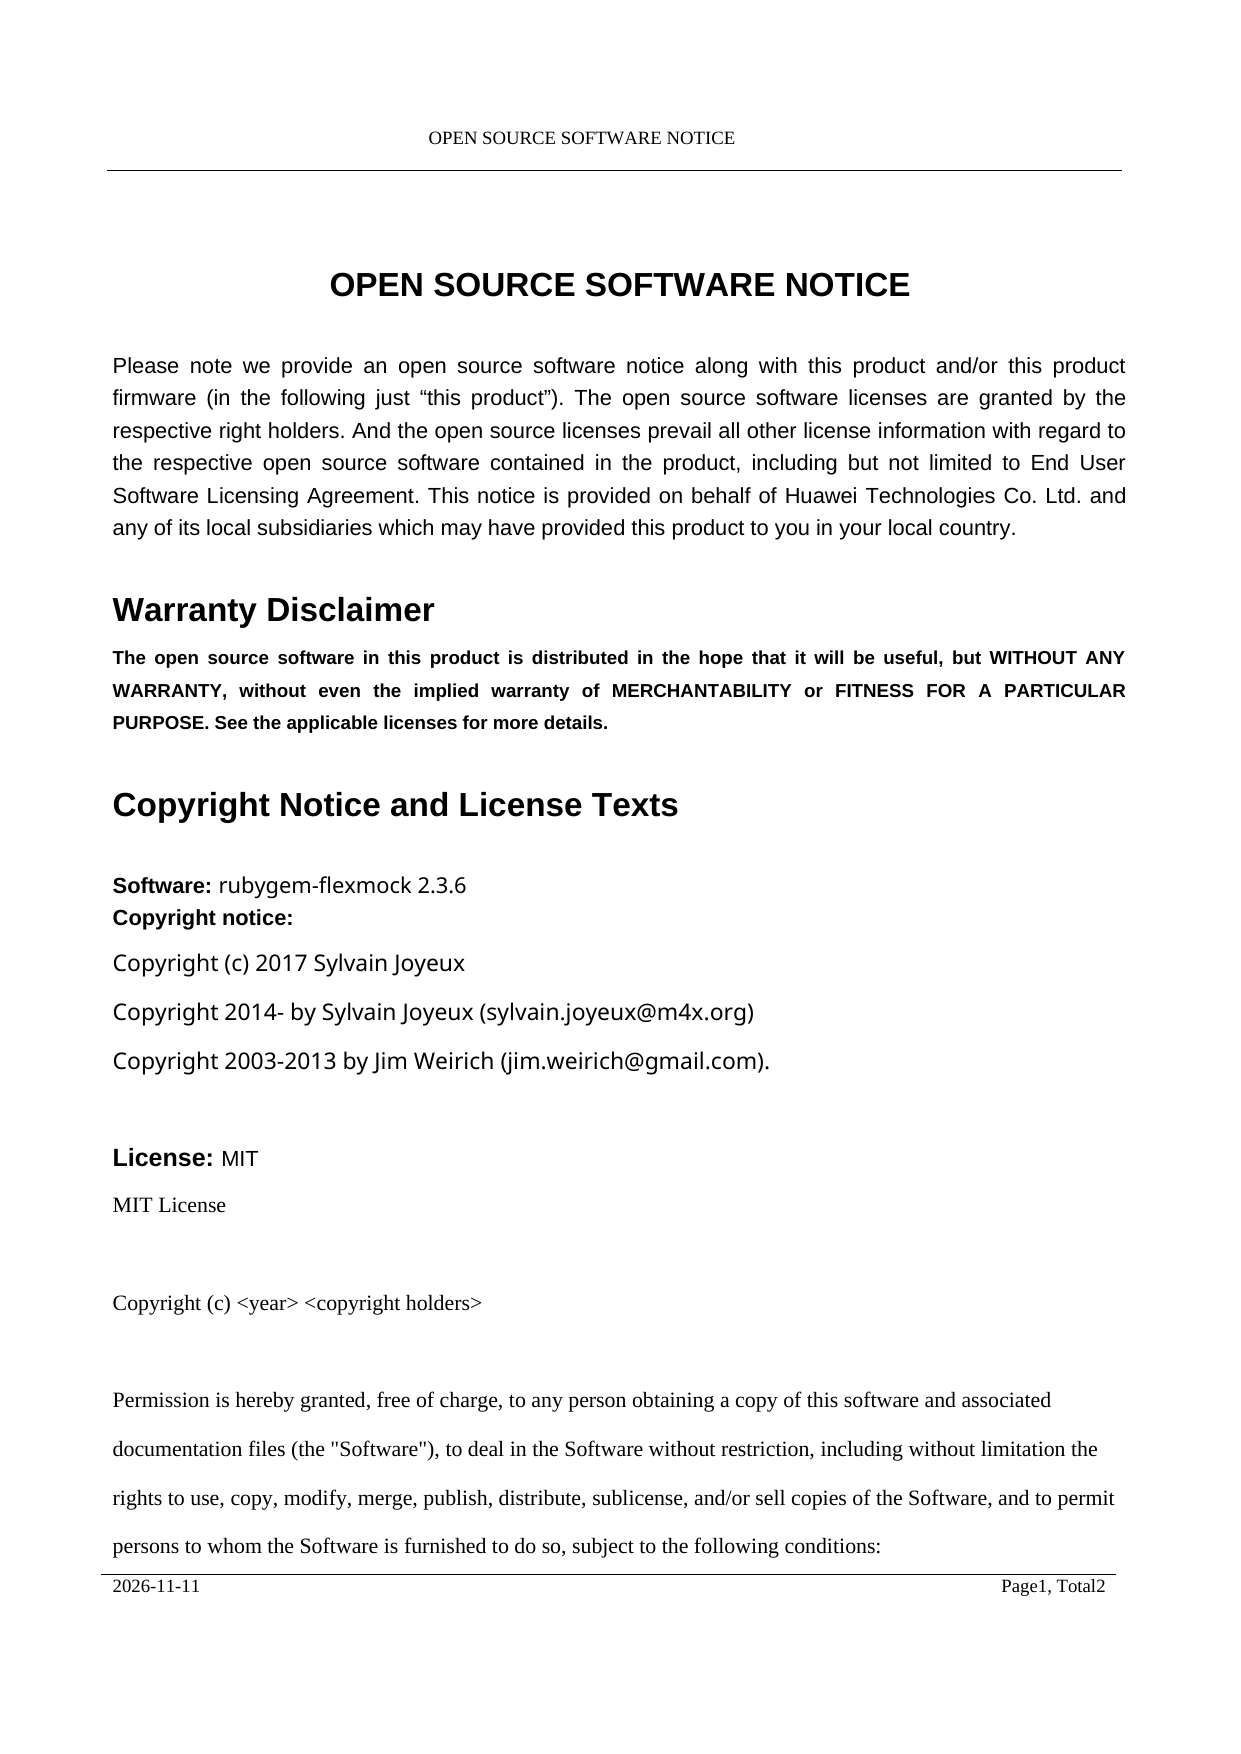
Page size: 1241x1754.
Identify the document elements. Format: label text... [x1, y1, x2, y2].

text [112, 1188, 1128, 1562]
text OPEN SOURCE SOFTWARE NOTICE [112, 251, 1128, 316]
text Please note we provide an open source software notice along with this product and/or this product firmware (in the following just “this product”). The open source software licenses are granted by the respective right holders. And the open source licenses prevail all other license information with regard to the respective open source software contained in the product, including but not limited to End User Software Licensing Agreement. This notice is provided on behalf of Huawei Technologies Co. Ltd. and any of its local subsidiaries which may have provided this product to you in your local country. [112, 349, 1128, 544]
text Copyright (c) 2017 Sylvain Joyeux Copyright 2014- by Sylvain Joyeux (sylvain.joyeux@m4x.org) Copyright 2003-2013 by Jim Weirich (jim.weirich@gmail.com). [112, 947, 1128, 1125]
text Copyright notice: [112, 901, 1128, 934]
text Copyright Notice and License Texts [112, 771, 1128, 836]
text License: MIT [112, 1142, 1128, 1174]
text The open source software in this product is distributed in the hope that it will be useful, but WITHOUT ANY WARRANTY, without even the implied warranty of MERCHANTABILITY or FITNESS FOR A PARTICULAR PURPOSE. See the applicable licenses for more details. [112, 641, 1128, 739]
text Warranty Disclaimer [112, 576, 1128, 641]
text Software: rubygem-flexmock 2.3.6 [112, 869, 1128, 901]
